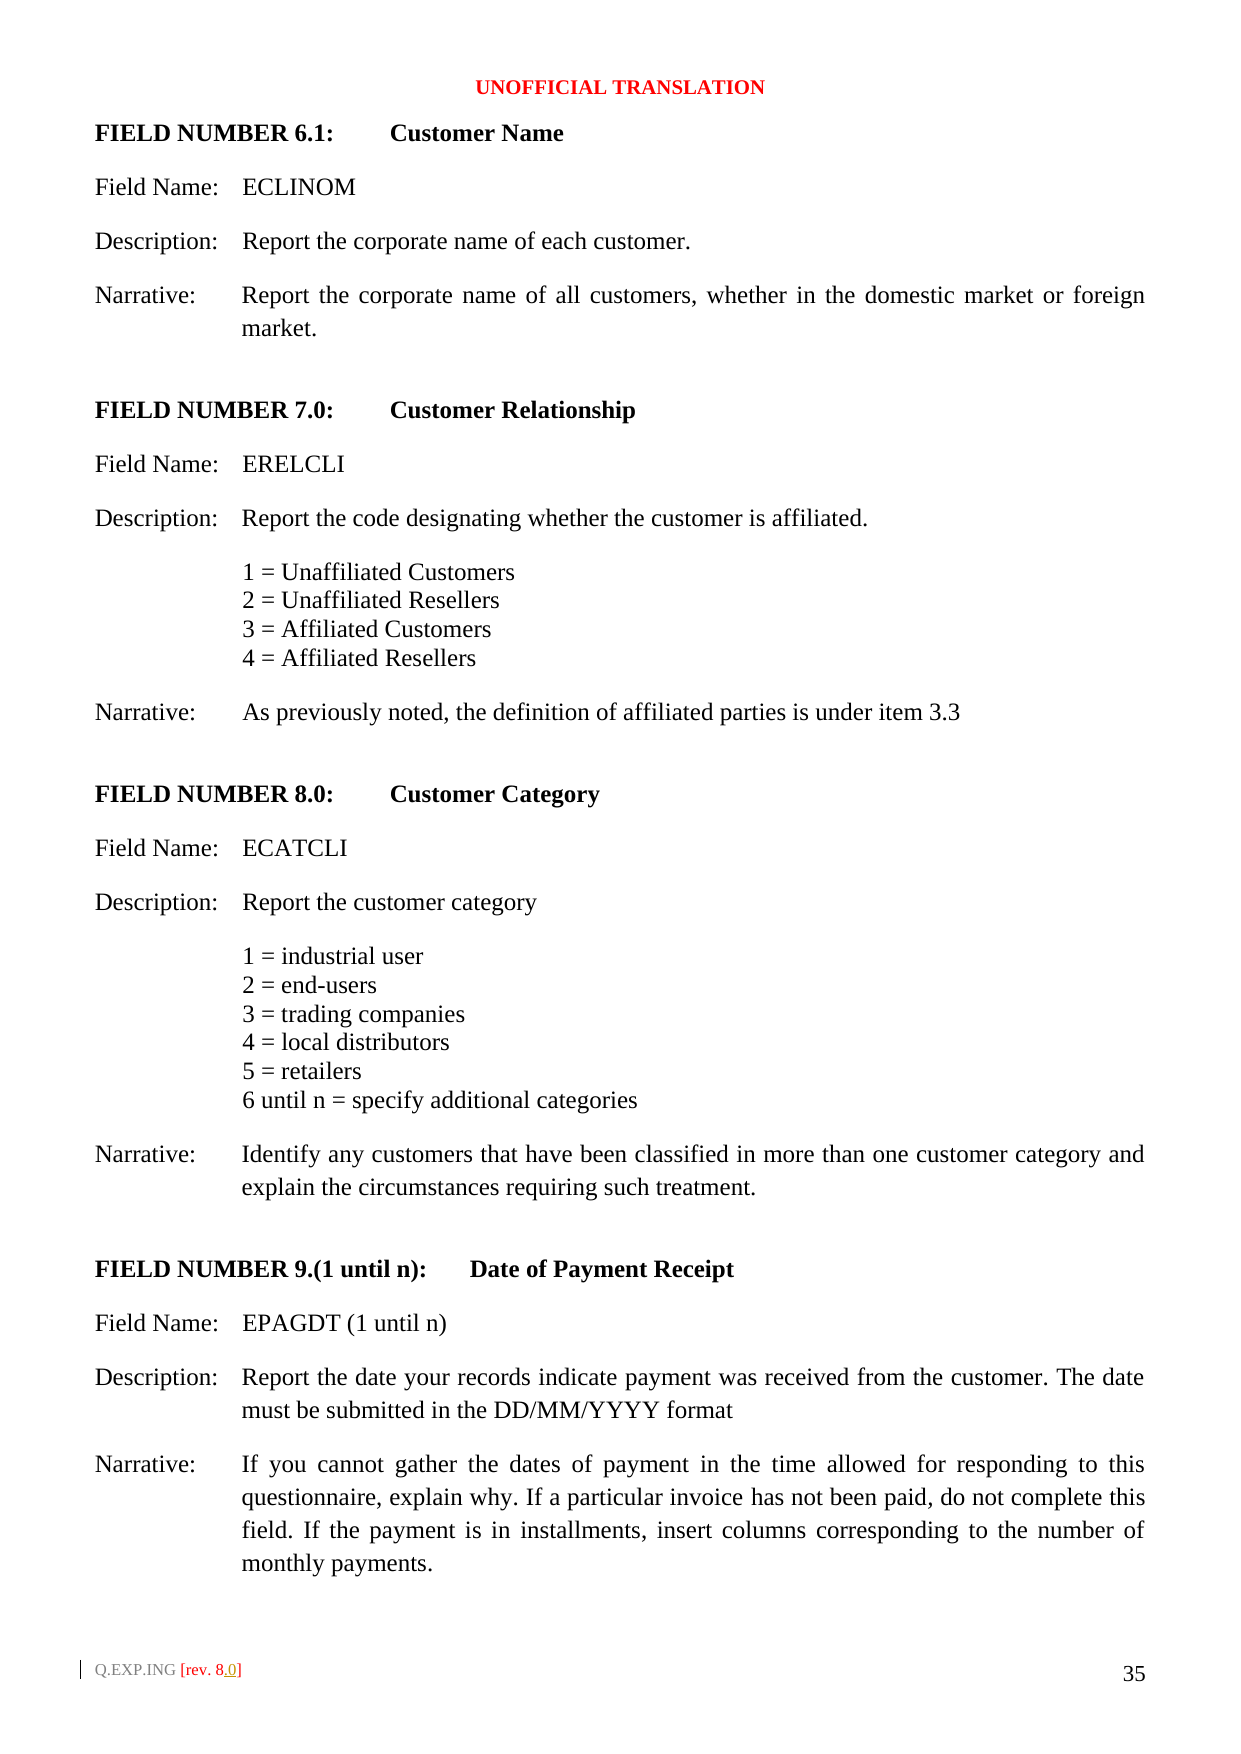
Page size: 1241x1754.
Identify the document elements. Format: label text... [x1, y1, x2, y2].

text FIELD NUMBER 7.0: Customer Relationship [94, 395, 1146, 424]
text Description: Report the corporate name of each customer. [94, 226, 1146, 254]
text Narrative: Identify any customers that have been classified in more than one customer category and explain the circumstances requiring such treatment. [94, 1139, 1146, 1201]
text 6 until n = specify additional categories [168, 1085, 1146, 1114]
text 2 = end-users [168, 970, 1146, 999]
text 2 = Unaffiliated Resellers [168, 586, 1146, 614]
text 4 = local distributors [168, 1027, 1146, 1056]
text 1 = Unaffiliated Customers [168, 557, 1146, 586]
text Field Name: EPAGDT (1 until n) [94, 1308, 1146, 1337]
text 3 = Affiliated Customers [168, 614, 1146, 643]
text Field Name: ECATCLI [94, 833, 1146, 862]
text Description: Report the code designating whether the customer is affiliated. [94, 503, 1146, 532]
text Description: Report the date your records indicate payment was received from the customer. The date must be submitted in the DD/MM/YYYY format [94, 1362, 1146, 1424]
text Narrative: As previously noted, the definition of affiliated parties is under item 3.3 [94, 697, 1146, 726]
text 4 = Affiliated Resellers [168, 643, 1146, 672]
text 1 = industrial user [168, 941, 1146, 970]
text Narrative: If you cannot gather the dates of payment in the time allowed for responding to this questionnaire, explain why. If a particular invoice has not been paid, do not complete this field. If the payment is in installments, insert columns corresponding to the number of monthly payments. [94, 1449, 1146, 1577]
text FIELD NUMBER 6.1: Customer Name [94, 118, 1146, 147]
text Field Name: ERELCLI [94, 449, 1146, 478]
text Description: Report the customer category [94, 887, 1146, 916]
text 3 = trading companies [168, 999, 1146, 1027]
text Field Name: ECLINOM [94, 172, 1146, 201]
text 5 = retailers [168, 1056, 1146, 1085]
text Narrative: Report the corporate name of all customers, whether in the domestic market or foreign market. [94, 280, 1146, 341]
text FIELD NUMBER 8.0: Customer Category [94, 779, 1146, 808]
text FIELD NUMBER 9.(1 until n): Date of Payment Receipt [94, 1254, 1146, 1283]
